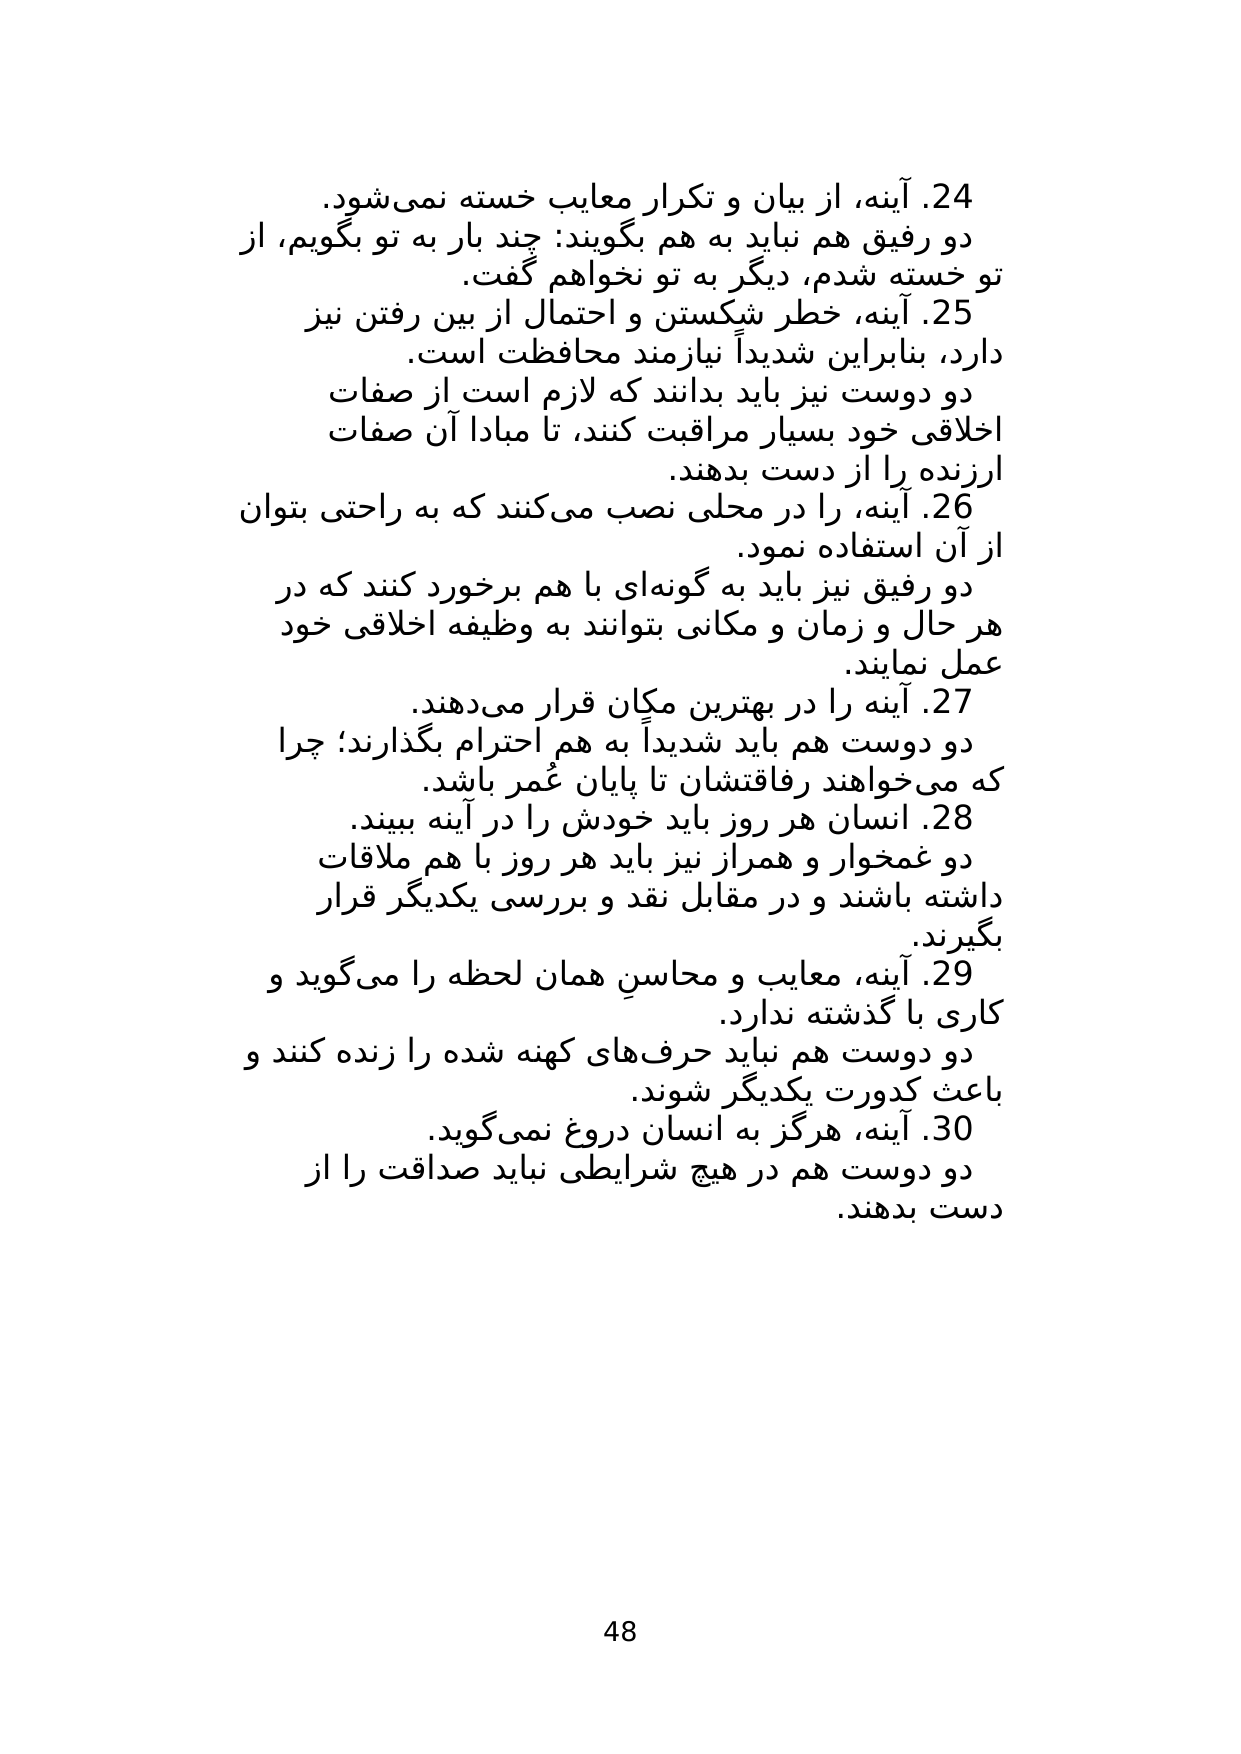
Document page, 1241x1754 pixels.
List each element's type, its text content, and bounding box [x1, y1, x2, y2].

text دو غمخوار و همراز نیز باید هر روز با هم ملاقات داشته باشند و در مقابل نقد و بررسی یکدیگر قرار بگیرند. [236, 838, 1004, 954]
text دو دوست هم در هیچ شرایطی نباید صداقت را از دست بدهند. [236, 1148, 1004, 1226]
text دو دوست هم باید شدیداً به هم احترام بگذارند؛ چرا که می‌خواهند رفاقتشان تا پایان عُمر باشد. [236, 721, 1004, 799]
text 28. انسان هر روز باید خودش را در آینه ببیند. [236, 799, 1004, 838]
text 29. آینه، معایب و محاسنِ همان لحظه را می‌گوید و کاری با گذشته ندارد. [236, 954, 1004, 1032]
text 24. آینه، از بیان و تکرار معایب خسته نمی‌شود. [236, 177, 1004, 216]
text 26. آینه، را در محلی نصب می‌کنند که به راحتی بتوان از آن استفاده نمود. [236, 488, 1004, 566]
text دو دوست هم نباید حرف‌های کهنه شده را زنده کنند و باعث کدورت یکدیگر شوند. [236, 1032, 1004, 1110]
text 25. آینه، خطر شکستن و احتمال از بین رفتن نیز دارد، بنابراین شدیداً نیازمند محافظت است. [236, 294, 1004, 371]
text 30. آینه، هرگز به انسان دروغ نمی‌گوید. [236, 1110, 1004, 1148]
text 27. آینه را در بهترین مکان قرار می‌دهند. [236, 682, 1004, 721]
text دو دوست نیز باید بدانند که لازم است از صفات اخلاقی خود بسیار مراقبت کنند، تا مبادا آن صفات ارزنده را از دست بدهند. [236, 371, 1004, 488]
text دو رفیق نیز باید به گونه‌ای با هم برخورد کنند که در هر حال و زمان و مکانی بتوانند به وظیفه اخلاقی خود عمل نمایند. [236, 566, 1004, 682]
text دو رفیق هم نباید به هم بگویند: چند بار به تو بگویم، از تو خسته شدم، دیگر به تو نخواهم گفت. [236, 216, 1004, 294]
